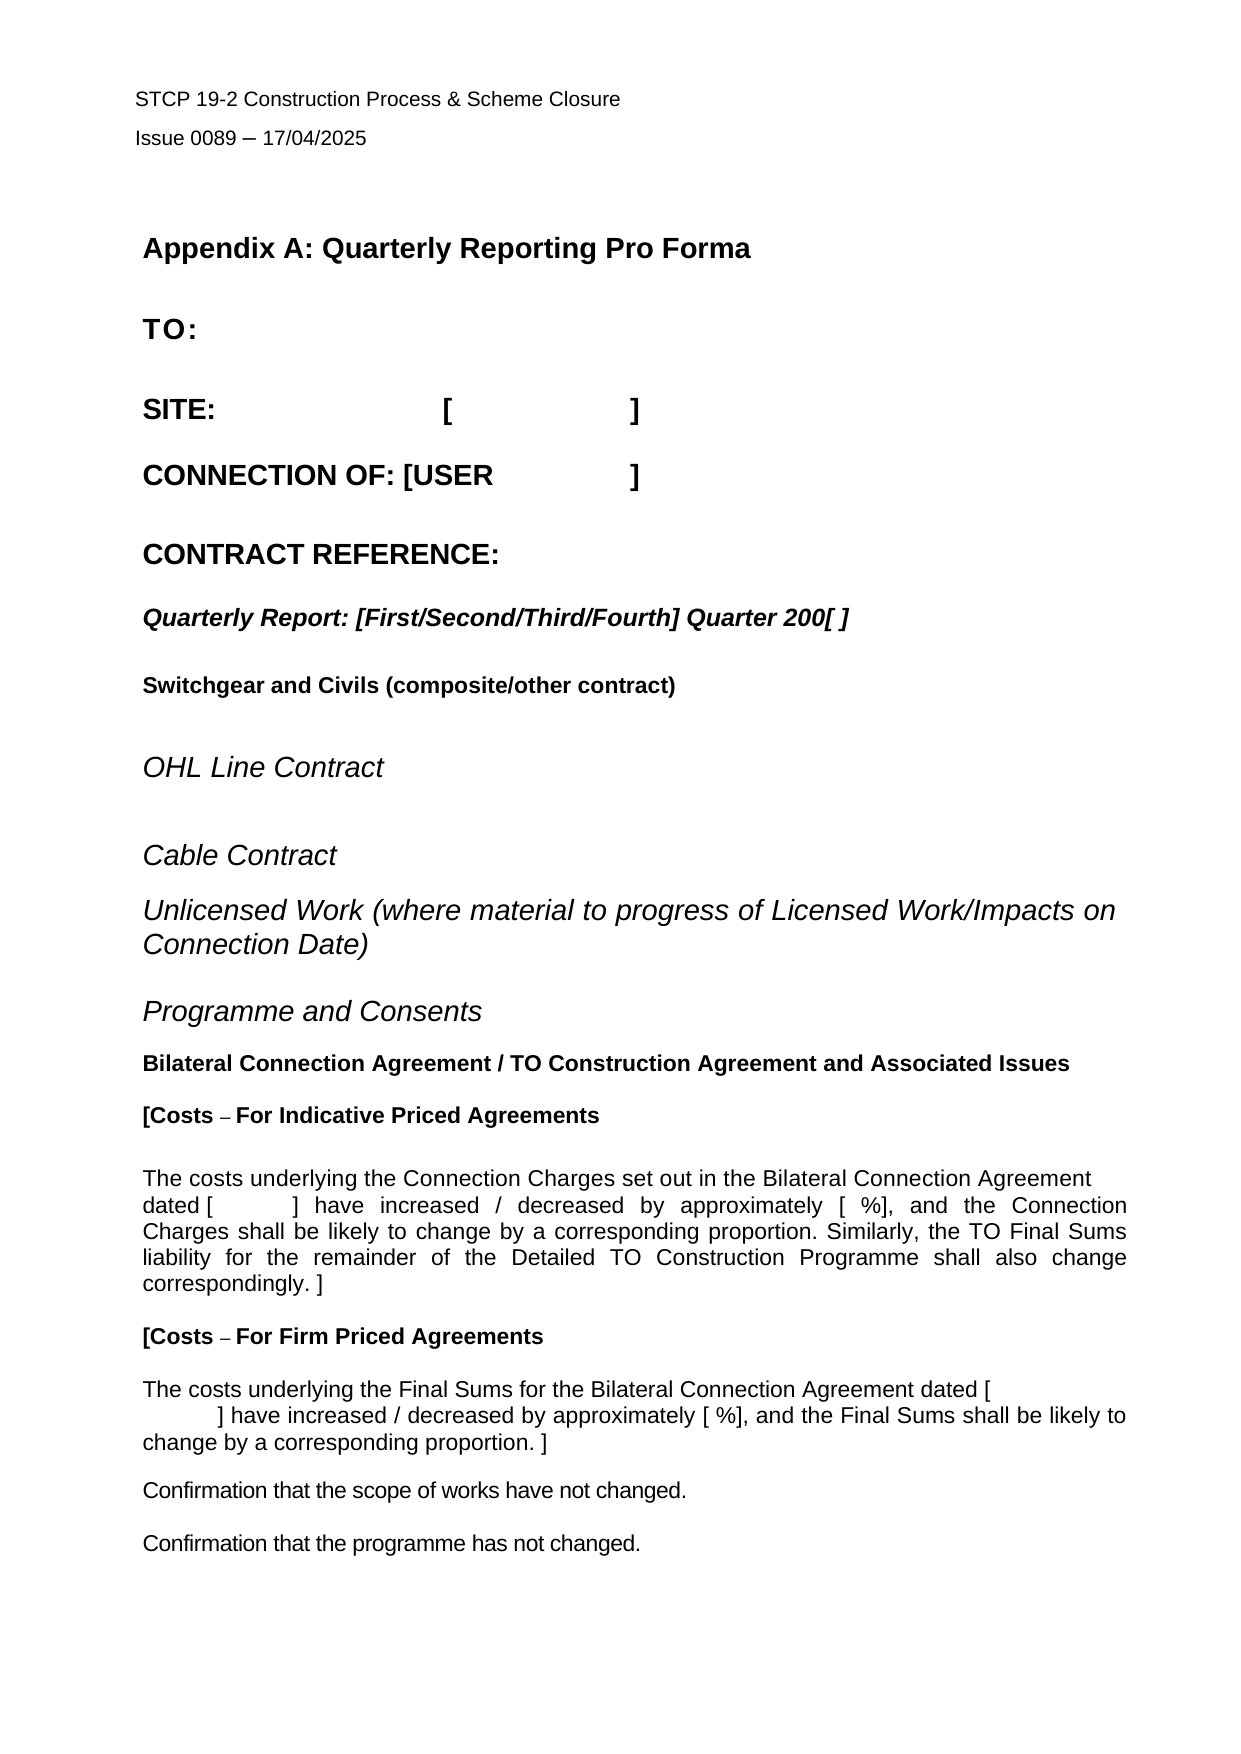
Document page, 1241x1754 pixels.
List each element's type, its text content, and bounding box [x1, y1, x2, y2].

text TO: [142, 313, 1136, 346]
text The costs underlying the Connection Charges set out in the Bilateral Connection Agreement [142, 1165, 1136, 1192]
text Bilateral Connection Agreement / TO Construction Agreement and Associated Issues [Costs – For Indicative Priced Agreements [142, 1029, 1076, 1134]
text Appendix A: Quarterly Reporting Pro Forma [142, 232, 1136, 265]
text Quarterly Report: [First/Second/Third/Fourth] Quarter 200[ ] Switchgear and Civils (composite/other contract) [142, 573, 858, 707]
text CONNECTION OF: [USER ] [142, 459, 1136, 492]
text [Costs – For Firm Priced Agreements [142, 1324, 1136, 1350]
text dated [ ] have increased / decreased by approximately [ %], and the Connection Charges shall be likely to change by a corresponding proportion. Similarly, the TO Final Sums liability for the remainder of the Detailed TO Construction Programme shall also change correspondingly. ] [142, 1193, 1128, 1297]
text Programme and Consents [142, 994, 1136, 1028]
text OHL Line Contract Cable Contract [142, 707, 393, 883]
text SITE: [ ] [142, 393, 1136, 426]
text Confirmation that the scope of works have not changed. Confirmation that the programme has not changed. [142, 1456, 708, 1562]
text ] have increased / decreased by approximately [ %], and the Final Sums shall be likely to change by a corresponding proportion. ] [142, 1403, 1128, 1456]
text Unlicensed Work (where material to progress of Licensed Work/Impacts on Connection Date) [142, 894, 1121, 961]
text The costs underlying the Final Sums for the Bilateral Connection Agreement dated [ [142, 1376, 1136, 1403]
text CONTRACT REFERENCE: [142, 538, 1136, 571]
